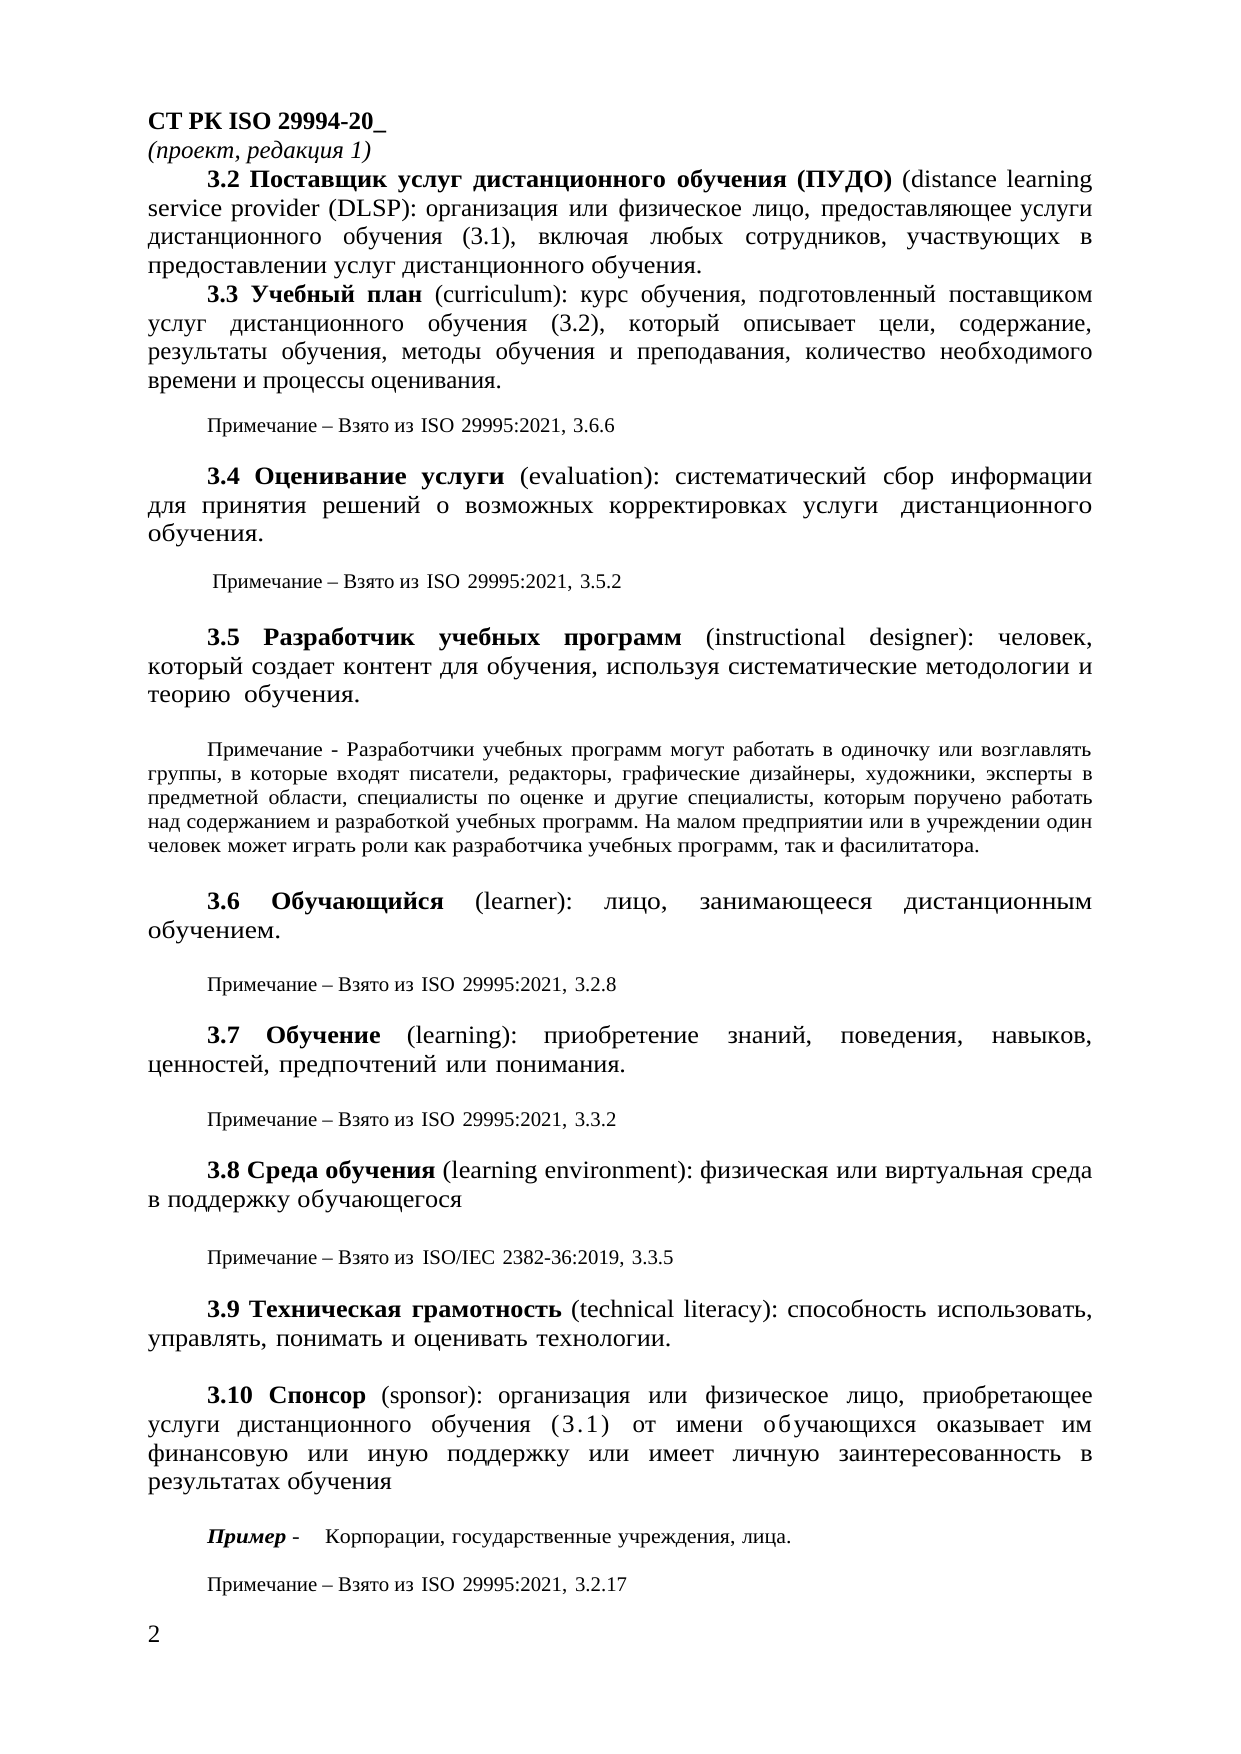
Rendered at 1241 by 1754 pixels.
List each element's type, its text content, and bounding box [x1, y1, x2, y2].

subtitle 3.2 Поставщик услуг дистанционного обучения (ПУДО) (distance learning service provider (DLSP): организация или физическое лицо, предоставляющее услуги дистанционного обучения (3.1), включая любых сотрудников, участвующих в предоставлении услуг дистанционного обучения. [148, 164, 1092, 279]
text Примечание – Взято из ISO 29995:2021, 3.5.2 [148, 569, 1092, 593]
text Примечание – Взято из ISO 29995:2021, 3.2.8 [148, 972, 1092, 996]
text Пример - Корпорации, государственные учреждения, лица. [148, 1524, 1092, 1548]
text Примечание – Взято из ISO 29995:2021, 3.3.2 [148, 1107, 1092, 1131]
subtitle 3.6 Обучающийся (learner): лицо, занимающееся дистанционным обучением. [148, 886, 1092, 944]
subtitle 3.4 Оценивание услуги (evaluation): систематический сбор информации для принятия решений о возможных корректировках услуги дистанционного обучения. [148, 461, 1092, 547]
subtitle 3.7 Обучение (learning): приобретение знаний, поведения, навыков, ценностей, предпочтений или понимания. [148, 1021, 1092, 1078]
text Примечание – Взято из ISO 29995:2021, 3.2.17 [148, 1572, 1092, 1596]
subtitle 3.10 Спонсор (sponsor): организация или физическое лицо, приобретающее услуги дистанционного обучения (3.1) от имени обучающихся оказывает им финансовую или иную поддержку или имеет личную заинтересованность в результатах обучения [148, 1380, 1092, 1495]
subtitle 3.8 Среда обучения (learning environment): физическая или виртуальная среда в поддержку обучающегося [148, 1155, 1092, 1212]
text Примечание – Взято из ISO/IEC 2382-36:2019, 3.3.5 [148, 1241, 1092, 1270]
subtitle 3.9 Техническая грамотность (technical literacy): способность использовать, управлять, понимать и оценивать технологии. [148, 1294, 1092, 1351]
text 3.3 Учебный план (curriculum): курс обучения, подготовленный поставщиком услуг дистанционного обучения (3.2), который описывает цели, содержание, результаты обучения, методы обучения и преподавания, количество необходимого времени и процессы оценивания. [148, 279, 1092, 394]
subtitle 3.5 Разработчик учебных программ (instructional designer): человек, который создает контент для обучения, используя систематические методологии и теорию обучения. [148, 622, 1092, 708]
text Примечание – Взято из ISO 29995:2021, 3.6.6 [148, 413, 1092, 437]
text Примечание - Разработчики учебных программ могут работать в одиночку или возглавлять группы, в которые входят писатели, редакторы, графические дизайнеры, художники, эксперты в предметной области, специалисты по оценке и другие специалисты, которым поручено работать над содержанием и разработкой учебных программ. На малом предприятии или в учреждении один человек может играть роли как разработчика учебных программ, так и фасилитатора. [148, 737, 1092, 857]
